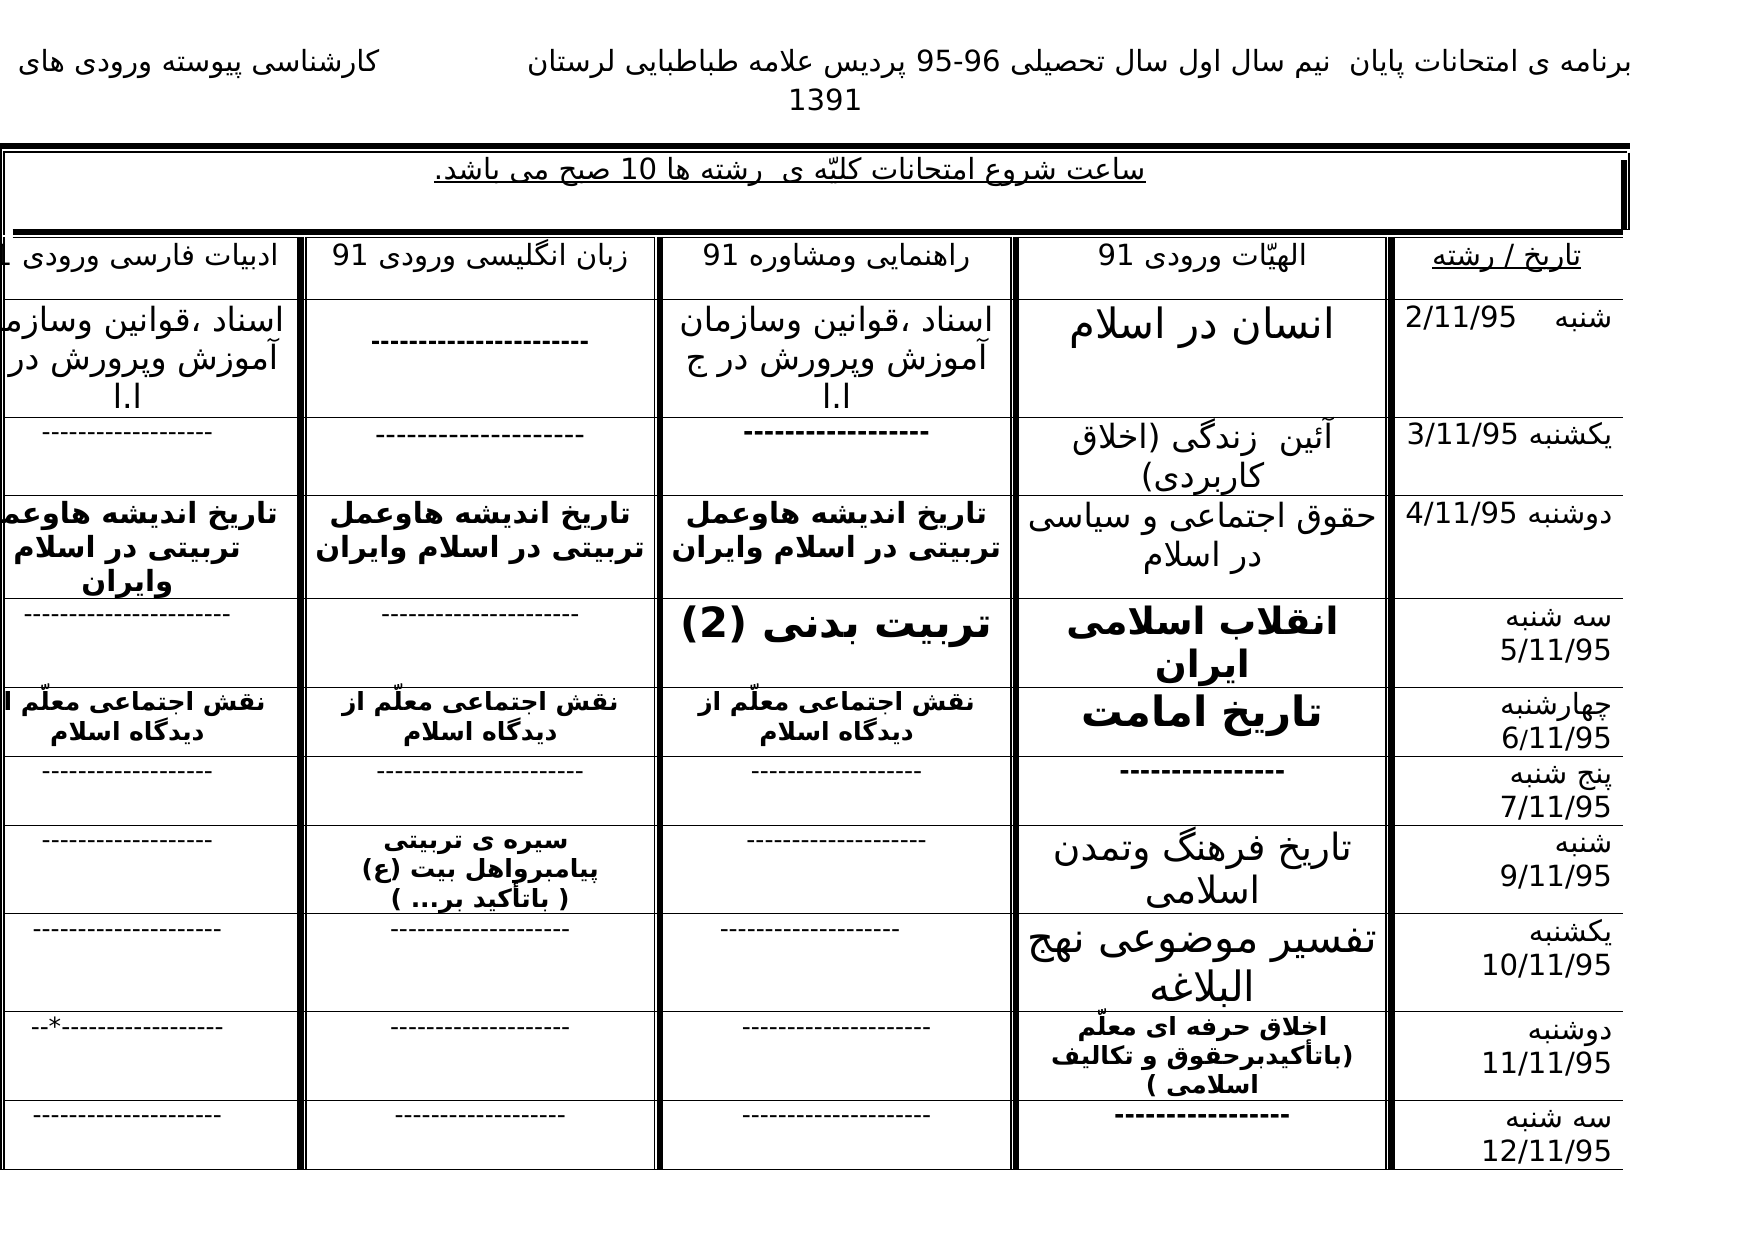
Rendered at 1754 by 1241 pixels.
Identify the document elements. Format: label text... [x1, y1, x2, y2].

table_cell ----------------------- [5, 599, 297, 687]
table_cell ------------------- [5, 757, 297, 824]
table_cell چهارشنبه 6/11/95 [1395, 688, 1623, 756]
table_cell ------------------*-- [5, 1012, 297, 1100]
table_cell تاریخ اندیشه هاوعمل تربیتی در اسلام وایران [307, 496, 654, 598]
table_cell راهنمایی ومشاوره 91 [663, 238, 1010, 299]
table_cell ------------------- [5, 418, 297, 495]
table_cell آئین زندگی (اخلاق کاربردی) [1019, 418, 1385, 495]
table_cell تاریخ فرهنگ وتمدن اسلامی [1019, 826, 1385, 913]
table_cell نقش اجتماعی معلّم از دیدگاه اسلام [307, 688, 654, 756]
table_cell یکشنبه 3/11/95 [1395, 418, 1623, 495]
table_cell یکشنبه10/11/95 [1395, 914, 1623, 1011]
table_cell -------------------- [307, 914, 654, 1011]
table_cell اسناد ،قوانین وسازمان آموزش وپرورش در ج ا.ا [5, 300, 297, 417]
table_cell ------------------- [307, 1101, 654, 1169]
table_cell --------------------- [663, 1101, 1010, 1169]
table_cell دوشنبه 4/11/95 [1395, 496, 1623, 598]
table_cell ------------------ [663, 418, 1010, 495]
table_header ساعت شروع امتحانات کلیّه ی رشته ها 10 صبح می باشد. [5, 153, 1625, 229]
table_cell ----------------- [1019, 1101, 1385, 1169]
table_cell الهیّات ورودی 91 [1019, 238, 1385, 299]
table_cell -------------------- [663, 914, 1010, 1011]
table_cell نقش اجتماعی معلّم از دیدگاه اسلام [5, 688, 297, 756]
table_cell اخلاق حرفه ای معلّم (باتأکیدبرحقوق و تکالیف اسلامی ) [1019, 1012, 1385, 1100]
table_cell تاریخ امامت [1019, 688, 1385, 756]
table_cell ----------------------- [307, 757, 654, 824]
table_cell --------------------- [5, 1101, 297, 1169]
text برنامه ی امتحانات پایان نیم سال اول سال تحصیلی 96-95 پردیس علامه طباطبایی لرستان کارشناسی پیوسته ورودی های 1391 [0, 44, 1651, 117]
table_cell سه شنبه 5/11/95 [1395, 599, 1623, 687]
table_cell پنج شنبه7/11/95 [1395, 757, 1623, 824]
table_cell -------------------- [307, 1012, 654, 1100]
table_cell شنبه 9/11/95 [1395, 826, 1623, 913]
table_cell --------------------- [663, 1012, 1010, 1100]
table_cell سیره ی تربیتی پیامبرواهل بیت (ع)( باتأکید بر... ) [307, 826, 654, 913]
table_cell --------------------- [5, 914, 297, 1011]
table_cell ----------------------- [307, 300, 654, 417]
table_cell تفسیر موضوعی نهج البلاغه [1019, 914, 1385, 1011]
table_cell -------------------- [663, 826, 1010, 913]
table_cell -------------------- [307, 418, 654, 495]
table_cell زبان انگلیسی ورودی 91 [307, 238, 654, 299]
table_cell نقش اجتماعی معلّم از دیدگاه اسلام [663, 688, 1010, 756]
table_cell شنبه 2/11/95 [1395, 300, 1623, 417]
table_cell انسان در اسلام [1019, 300, 1385, 417]
table_cell اسناد ،قوانین وسازمان آموزش وپرورش در ج ا.ا [663, 300, 1010, 417]
table_cell حقوق اجتماعی و سیاسی در اسلام [1019, 496, 1385, 598]
table_cell تاریخ / رشته [1395, 238, 1623, 299]
table_cell تربیت بدنی (2) [663, 599, 1010, 687]
table_cell ---------------- [1019, 757, 1385, 824]
table_cell ------------------- [5, 826, 297, 913]
table_cell ادبیات فارسی ورودی 91 [2, 229, 302, 299]
table_cell ---------------------- [307, 599, 654, 687]
table_cell تاریخ اندیشه هاوعمل تربیتی در اسلام وایران [5, 496, 297, 598]
table_cell انقلاب اسلامی ایران [1019, 599, 1385, 687]
table_cell ------------------- [663, 757, 1010, 824]
table_cell سه شنبه12/11/95 [1395, 1101, 1623, 1169]
table_cell دوشنبه11/11/95 [1395, 1012, 1623, 1100]
table_cell تاریخ اندیشه هاوعمل تربیتی در اسلام وایران [663, 496, 1010, 598]
